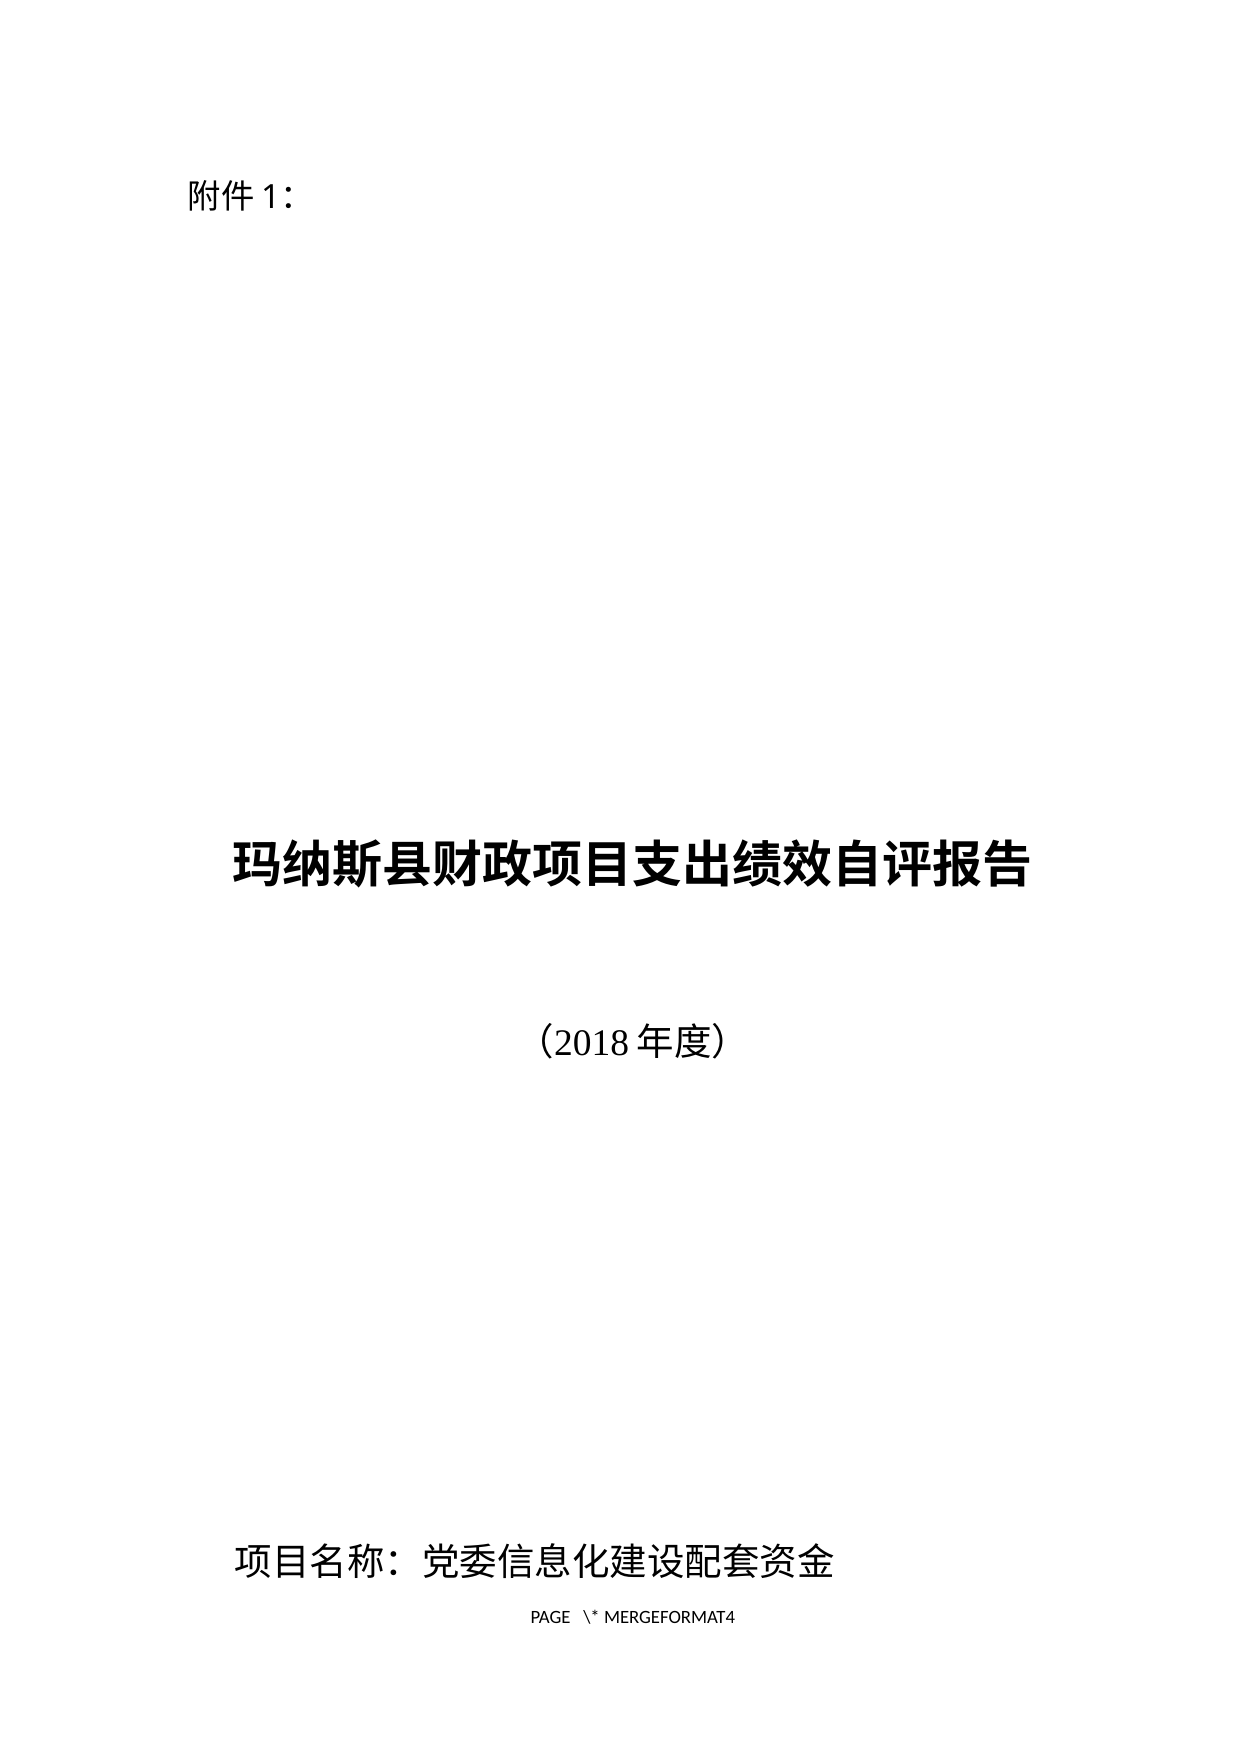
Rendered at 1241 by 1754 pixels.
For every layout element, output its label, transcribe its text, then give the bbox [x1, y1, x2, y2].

text （2018年度） [187, 1007, 1078, 1072]
text 附件1： [187, 162, 1078, 227]
text 玛纳斯县财政项目支出绩效自评报告 [187, 812, 1078, 909]
text 项目名称：党委信息化建设配套资金 [187, 1527, 1078, 1592]
